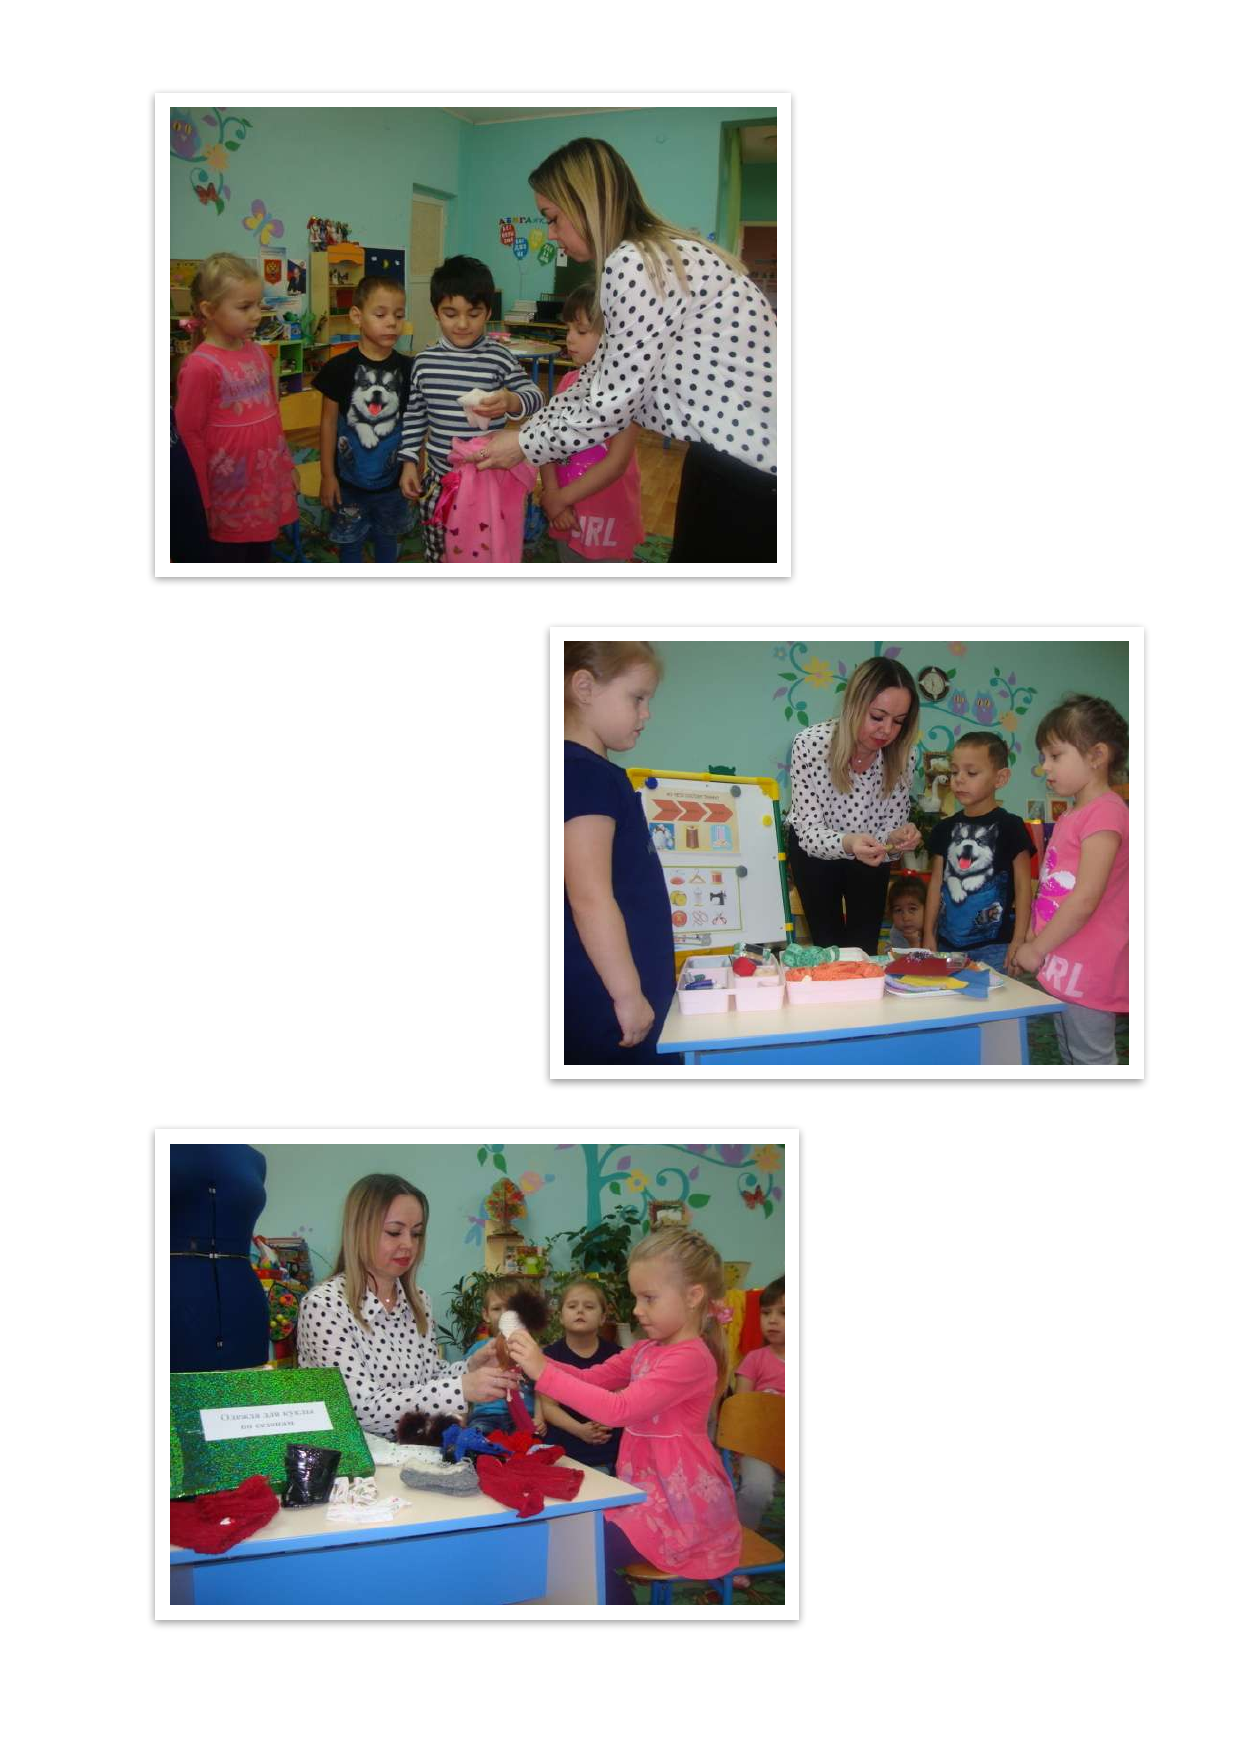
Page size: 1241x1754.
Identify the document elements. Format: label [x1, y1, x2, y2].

picture [170, 107, 777, 563]
picture [170, 1144, 785, 1605]
picture [564, 641, 1129, 1065]
